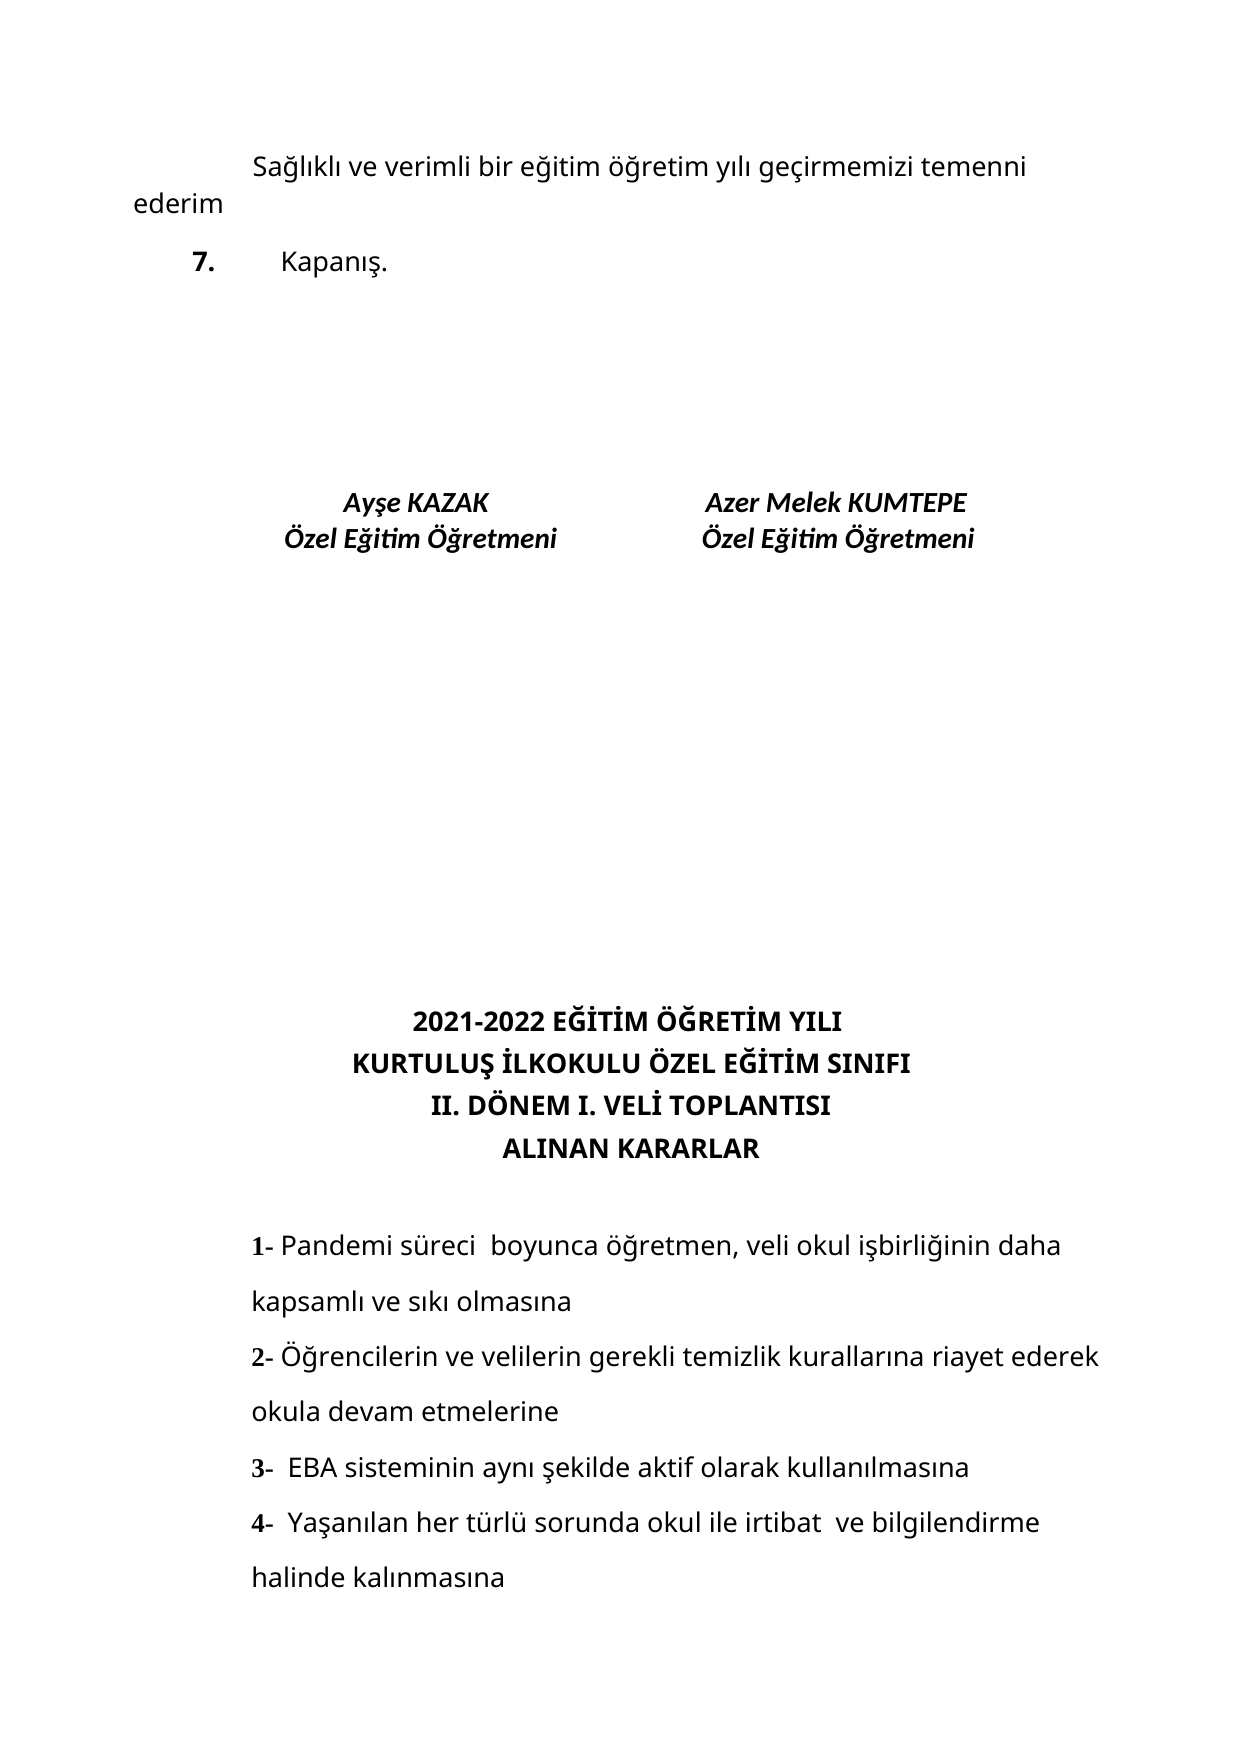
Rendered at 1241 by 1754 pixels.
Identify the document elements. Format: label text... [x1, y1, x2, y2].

text ALINAN KARARLAR [133, 1129, 1122, 1166]
list Pandemi süreci boyunca öğretmen, veli okul işbirliğinin daha kapsamlı ve sıkı olmasına [251, 1227, 1122, 1319]
text 2021-2022 EĞİTİM ÖĞRETİM YILI [133, 1002, 1122, 1039]
text Sağlıklı ve verimli bir eğitim öğretim yılı geçirmemizi temenni ederim [133, 148, 1122, 221]
list Öğrencilerin ve velilerin gerekli temizlik kurallarına riayet ederek okula devam etmelerine [251, 1337, 1122, 1430]
text Ayşe KAZAK Azer Melek KUMTEPE [133, 484, 1122, 520]
text II. DÖNEM I. VELİ TOPLANTISI [133, 1087, 1122, 1124]
list EBA sisteminin aynı şekilde aktif olarak kullanılmasına [251, 1448, 1122, 1485]
text KURTULUŞ İLKOKULU ÖZEL EĞİTİM SINIFI [133, 1044, 1122, 1081]
text Özel Eğitim Öğretmeni Özel Eğitim Öğretmeni [133, 520, 1122, 556]
list Yaşanılan her türlü sorunda okul ile irtibat ve bilgilendirme halinde kalınmasına [251, 1503, 1122, 1596]
list Kapanış. [192, 242, 1122, 279]
